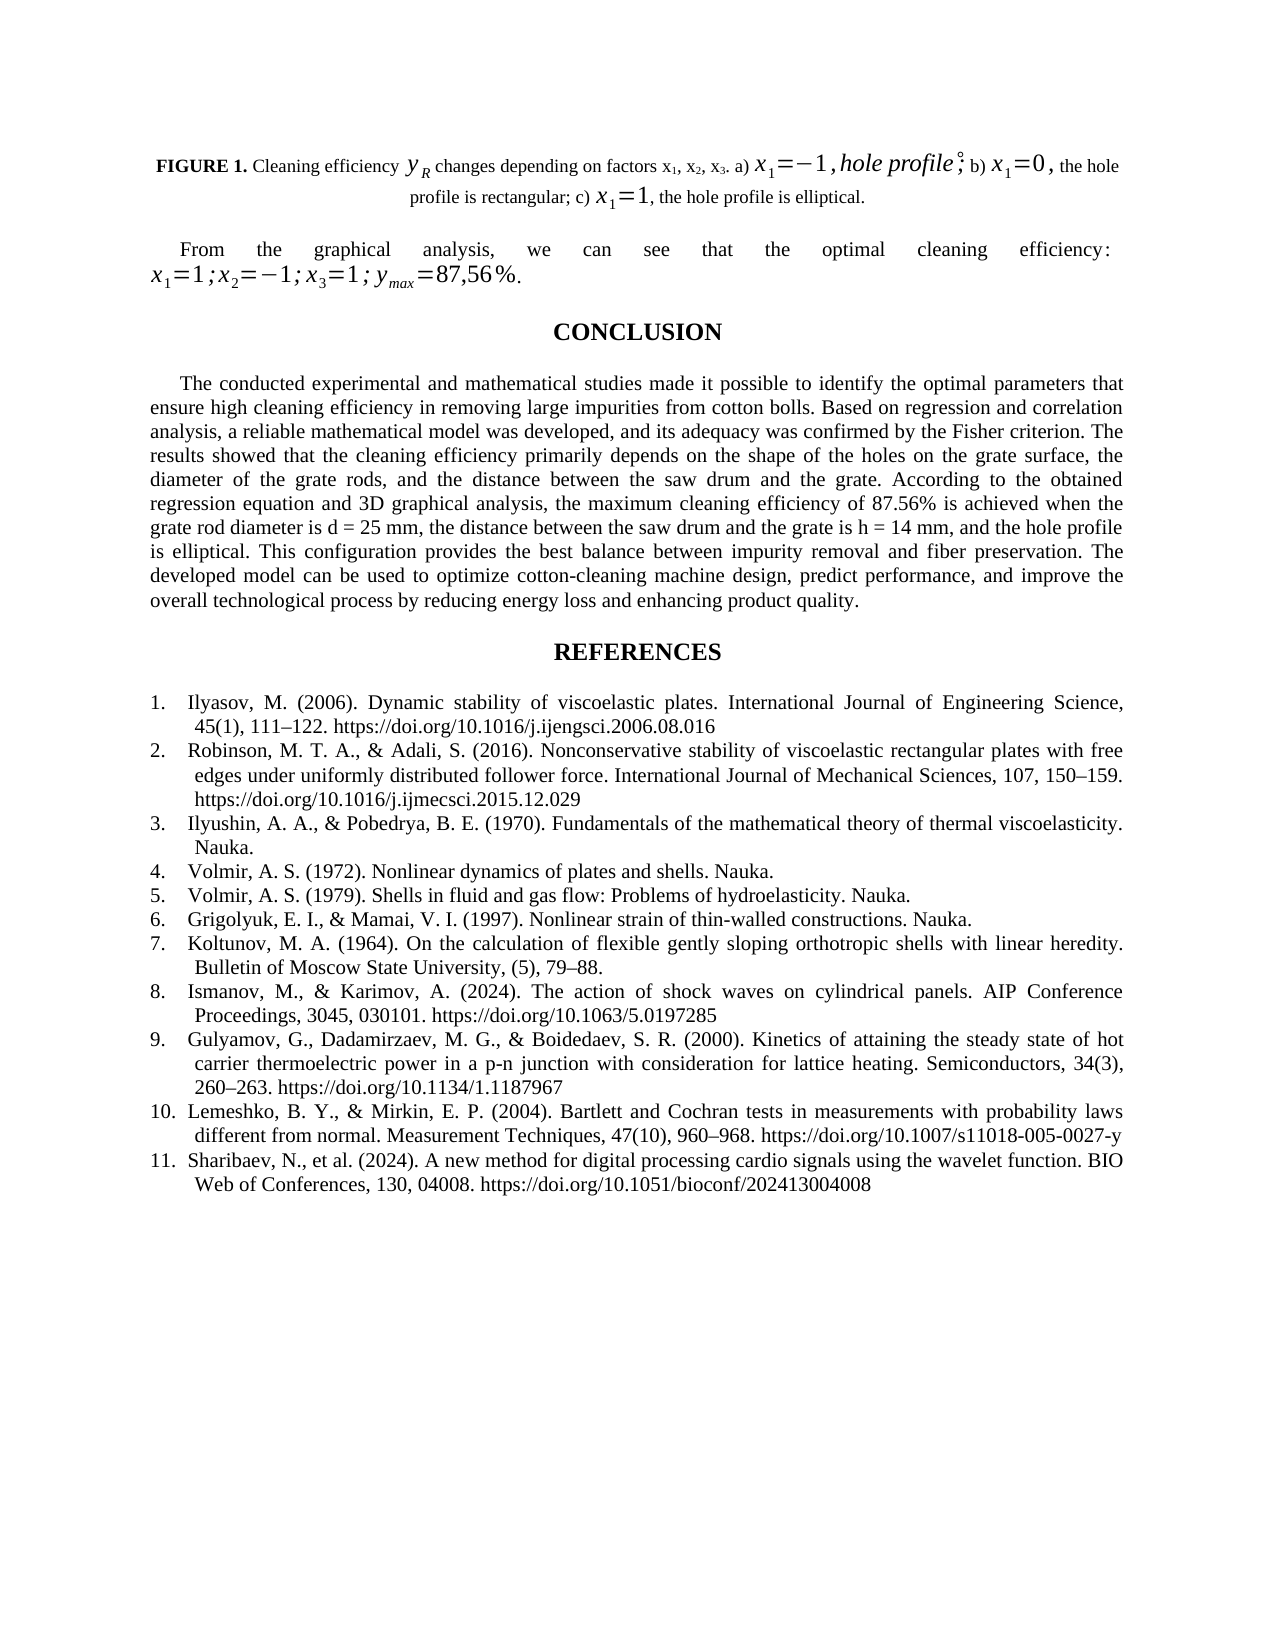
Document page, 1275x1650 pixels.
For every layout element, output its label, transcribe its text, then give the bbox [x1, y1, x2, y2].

list Volmir, A. S. (1979). Shells in fluid and gas flow: Problems of hydroelasticity. Nauka. [150, 883, 1125, 907]
text From the graphical analysis, we can see that the optimal cleaning efficiency: . [150, 237, 1110, 292]
subtitle References [150, 637, 1125, 665]
list Sharibaev, N., et al. (2024). A new method for digital processing cardio signals using the wavelet function. BIO Web of Conferences, 130, 04008. https://doi.org/10.1051/bioconf/202413004008 [150, 1147, 1125, 1196]
list Ilyushin, A. A., & Pobedrya, B. E. (1970). Fundamentals of the mathematical theory of thermal viscoelasticity. Nauka. [150, 811, 1125, 859]
list Ilyasov, M. (2006). Dynamic stability of viscoelastic plates. International Journal of Engineering Science, 45(1), 111–122. https://doi.org/10.1016/j.ijengsci.2006.08.016 [150, 690, 1125, 738]
list Gulyamov, G., Dadamirzaev, M. G., & Boidedaev, S. R. (2000). Kinetics of attaining the steady state of hot carrier thermoelectric power in a p-n junction with consideration for lattice heating. Semiconductors, 34(3), 260–263. https://doi.org/10.1134/1.1187967 [150, 1027, 1125, 1099]
list Lemeshko, B. Y., & Mirkin, E. P. (2004). Bartlett and Cochran tests in measurements with probability laws different from normal. Measurement Techniques, 47(10), 960–968. https://doi.org/10.1007/s11018-005-0027-y [150, 1099, 1125, 1147]
list Robinson, M. T. A., & Adali, S. (2016). Nonconservative stability of viscoelastic rectangular plates with free edges under uniformly distributed follower force. International Journal of Mechanical Sciences, 107, 150–159. https://doi.org/10.1016/j.ijmecsci.2015.12.029 [150, 738, 1125, 811]
text FIGURE 1. Cleaning efficiency changes depending on factors x1, x2, x3. a) b) the hole profile is rectangular; c) , the hole profile is elliptical. [150, 150, 1125, 213]
list Grigolyuk, E. I., & Mamai, V. I. (1997). Nonlinear strain of thin-walled constructions. Nauka. [150, 907, 1125, 931]
list Ismanov, M., & Karimov, A. (2024). The action of shock waves on cylindrical panels. AIP Conference Proceedings, 3045, 030101. https://doi.org/10.1063/5.0197285 [150, 979, 1125, 1027]
list Koltunov, M. A. (1964). On the calculation of flexible gently sloping orthotropic shells with linear heredity. Bulletin of Moscow State University, (5), 79–88. [150, 931, 1125, 979]
list Volmir, A. S. (1972). Nonlinear dynamics of plates and shells. Nauka. [150, 859, 1125, 883]
subtitle CONCLUSION [150, 317, 1125, 346]
text The conducted experimental and mathematical studies made it possible to identify the optimal parameters that ensure high cleaning efficiency in removing large impurities from cotton bolls. Based on regression and correlation analysis, a reliable mathematical model was developed, and its adequacy was confirmed by the Fisher criterion. The results showed that the cleaning efficiency primarily depends on the shape of the holes on the grate surface, the diameter of the grate rods, and the distance between the saw drum and the grate. According to the obtained regression equation and 3D graphical analysis, the maximum cleaning efficiency of 87.56% is achieved when the grate rod diameter is d = 25 mm, the distance between the saw drum and the grate is h = 14 mm, and the hole profile is elliptical. This configuration provides the best balance between impurity removal and fiber preservation. The developed model can be used to optimize cotton-cleaning machine design, predict performance, and improve the overall technological process by reducing energy loss and enhancing product quality. [150, 371, 1125, 612]
